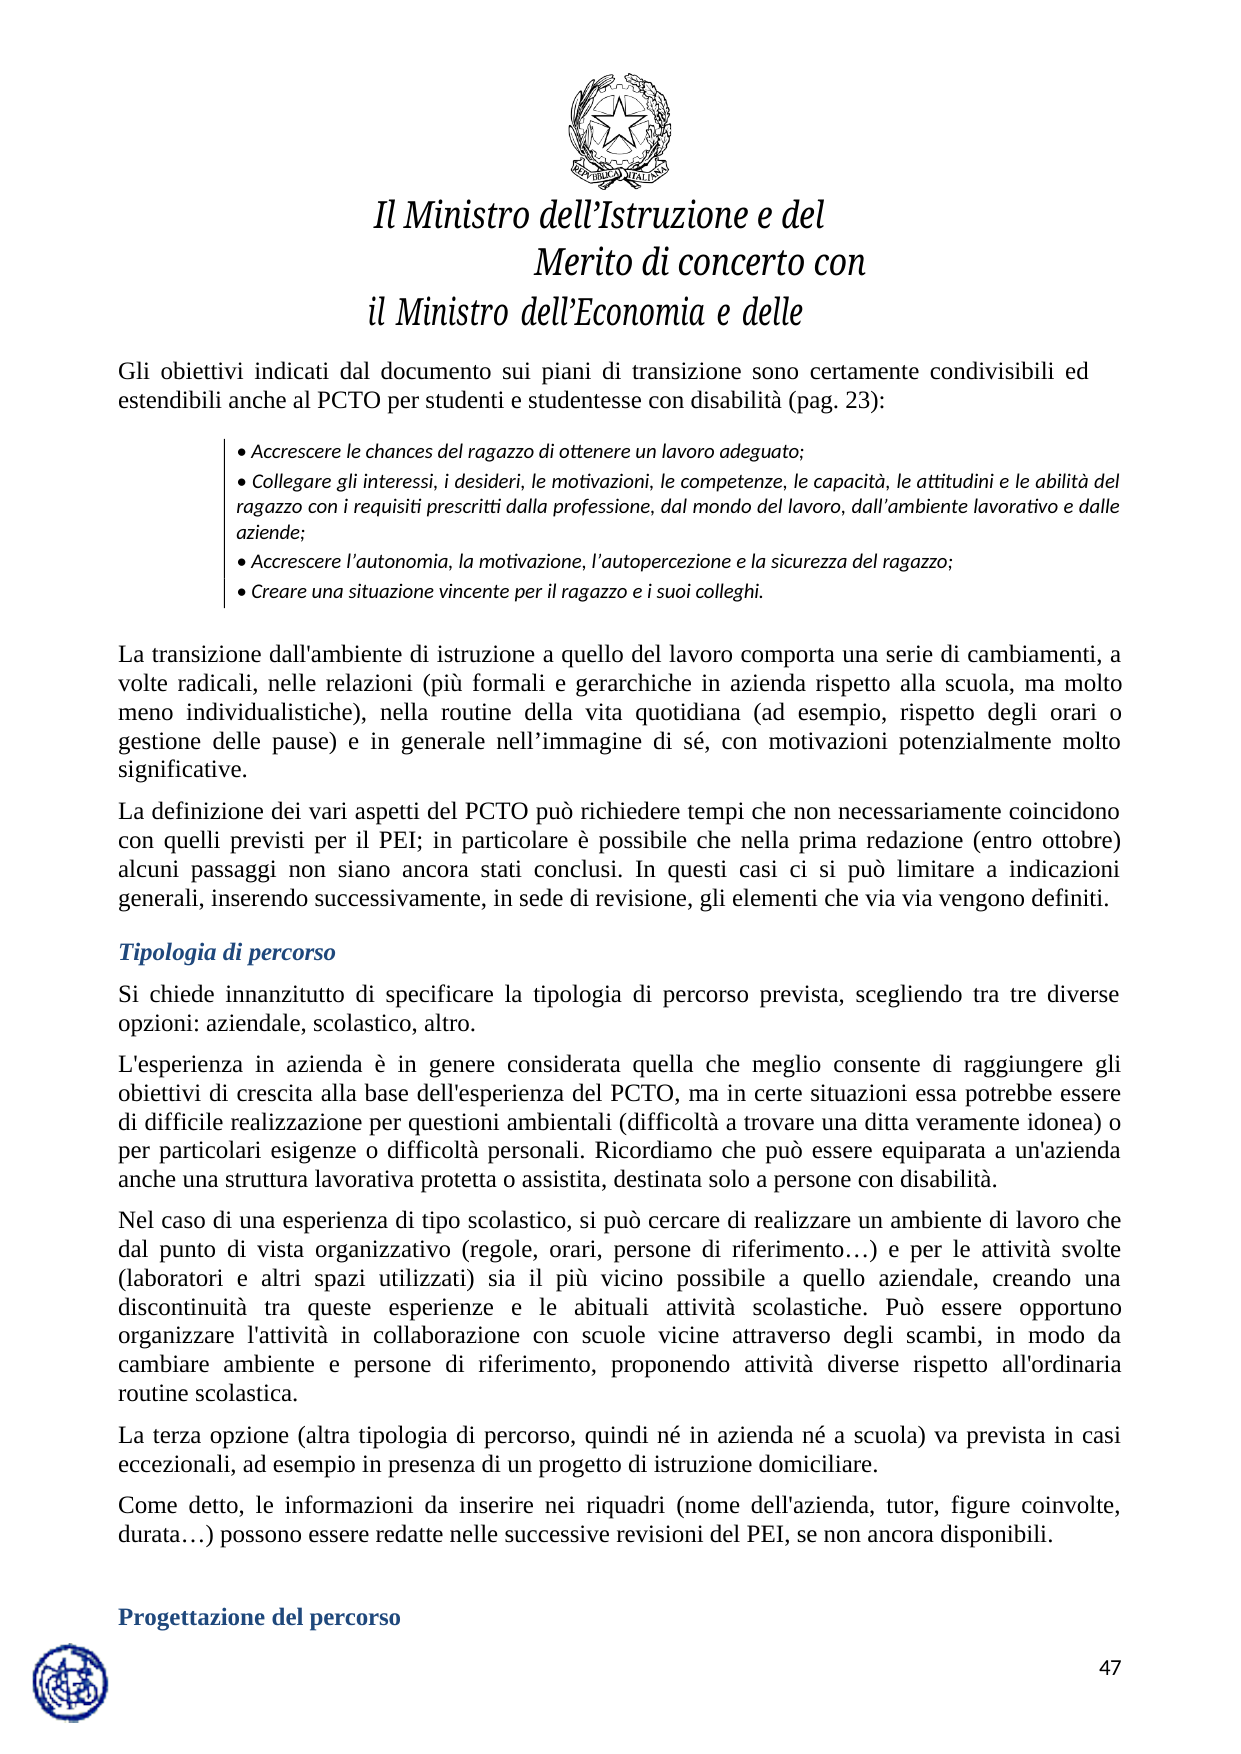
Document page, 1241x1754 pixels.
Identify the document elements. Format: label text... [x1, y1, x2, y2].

list Collegare gli interessi, i desideri, le motivazioni, le competenze, le capacità, le attitudini e le abilità del ragazzo con i requisiti prescritti dalla professione, dal mondo del lavoro, dall’ambiente lavorativo e dalle aziende; [236, 468, 1121, 544]
list Creare una situazione vincente per il ragazzo e i suoi colleghi. [236, 578, 1144, 603]
list Accrescere le chances del ragazzo di ottenere un lavoro adeguato; [236, 439, 1144, 464]
text La transizione dall'ambiente di istruzione a quello del lavoro comporta una serie di cambiamenti, a volte radicali, nelle relazioni (più formali e gerarchiche in azienda rispetto alla scuola, ma molto meno individualistiche), nella routine della vita quotidiana (ad esempio, rispetto degli orari o gestione delle pause) e in generale nell’immagine di sé, con motivazioni potenzialmente molto significative. [118, 639, 1122, 783]
text Si chiede innanzitutto di specificare la tipologia di percorso prevista, scegliendo tra tre diverse opzioni: aziendale, scolastico, altro. [118, 979, 1121, 1036]
text Nel caso di una esperienza di tipo scolastico, si può cercare di realizzare un ambiente di lavoro che dal punto di vista organizzativo (regole, orari, persone di riferimento…) e per le attività svolte (laboratori e altri spazi utilizzati) sia il più vicino possibile a quello aziendale, creando una discontinuità tra queste esperienze e le abituali attività scolastiche. Può essere opportuno organizzare l'attività in collaborazione con scuole vicine attraverso degli scambi, in modo da cambiare ambiente e persone di riferimento, proponendo attività diverse rispetto all'ordinaria routine scolastica. [118, 1205, 1122, 1407]
text Come detto, le informazioni da inserire nei riquadri (nome dell'azienda, tutor, figure coinvolte, durata…) possono essere redatte nelle successive revisioni del PEI, se non ancora disponibili. [118, 1490, 1122, 1548]
subtitle Tipologia di percorso [118, 937, 1144, 966]
text La terza opzione (altra tipologia di percorso, quindi né in azienda né a scuola) va prevista in casi eccezionali, ad esempio in presenza di un progetto di istruzione domiciliare. [118, 1420, 1122, 1478]
subtitle Progettazione del percorso [118, 1602, 1144, 1630]
text L'esperienza in azienda è in genere considerata quella che meglio consente di raggiungere gli obiettivi di crescita alla base dell'esperienza del PCTO, ma in certe situazioni essa potrebbe essere di difficile realizzazione per questioni ambientali (difficoltà a trovare una ditta veramente idonea) o per particolari esigenze o difficoltà personali. Ricordiamo che può essere equiparata a un'azienda anche una struttura lavorativa protetta o assistita, destinata solo a persone con disabilità. [118, 1049, 1122, 1193]
picture [568, 73, 672, 190]
list Accrescere l’autonomia, la motivazione, l’autopercezione e la sicurezza del ragazzo; [236, 548, 1144, 574]
picture [31, 1643, 111, 1723]
text Gli obiettivi indicati dal documento sui piani di transizione sono certamente condivisibili ed estendibili anche al PCTO per studenti e studentesse con disabilità (pag. 23): [118, 356, 1144, 414]
text La definizione dei vari aspetti del PCTO può richiedere tempi che non necessariamente coincidono con quelli previsti per il PEI; in particolare è possibile che nella prima redazione (entro ottobre) alcuni passaggi non siano ancora stati conclusi. In questi casi ci si può limitare a indicazioni generali, inserendo successivamente, in sede di revisione, gli elementi che via via vengono definiti. [118, 796, 1121, 911]
